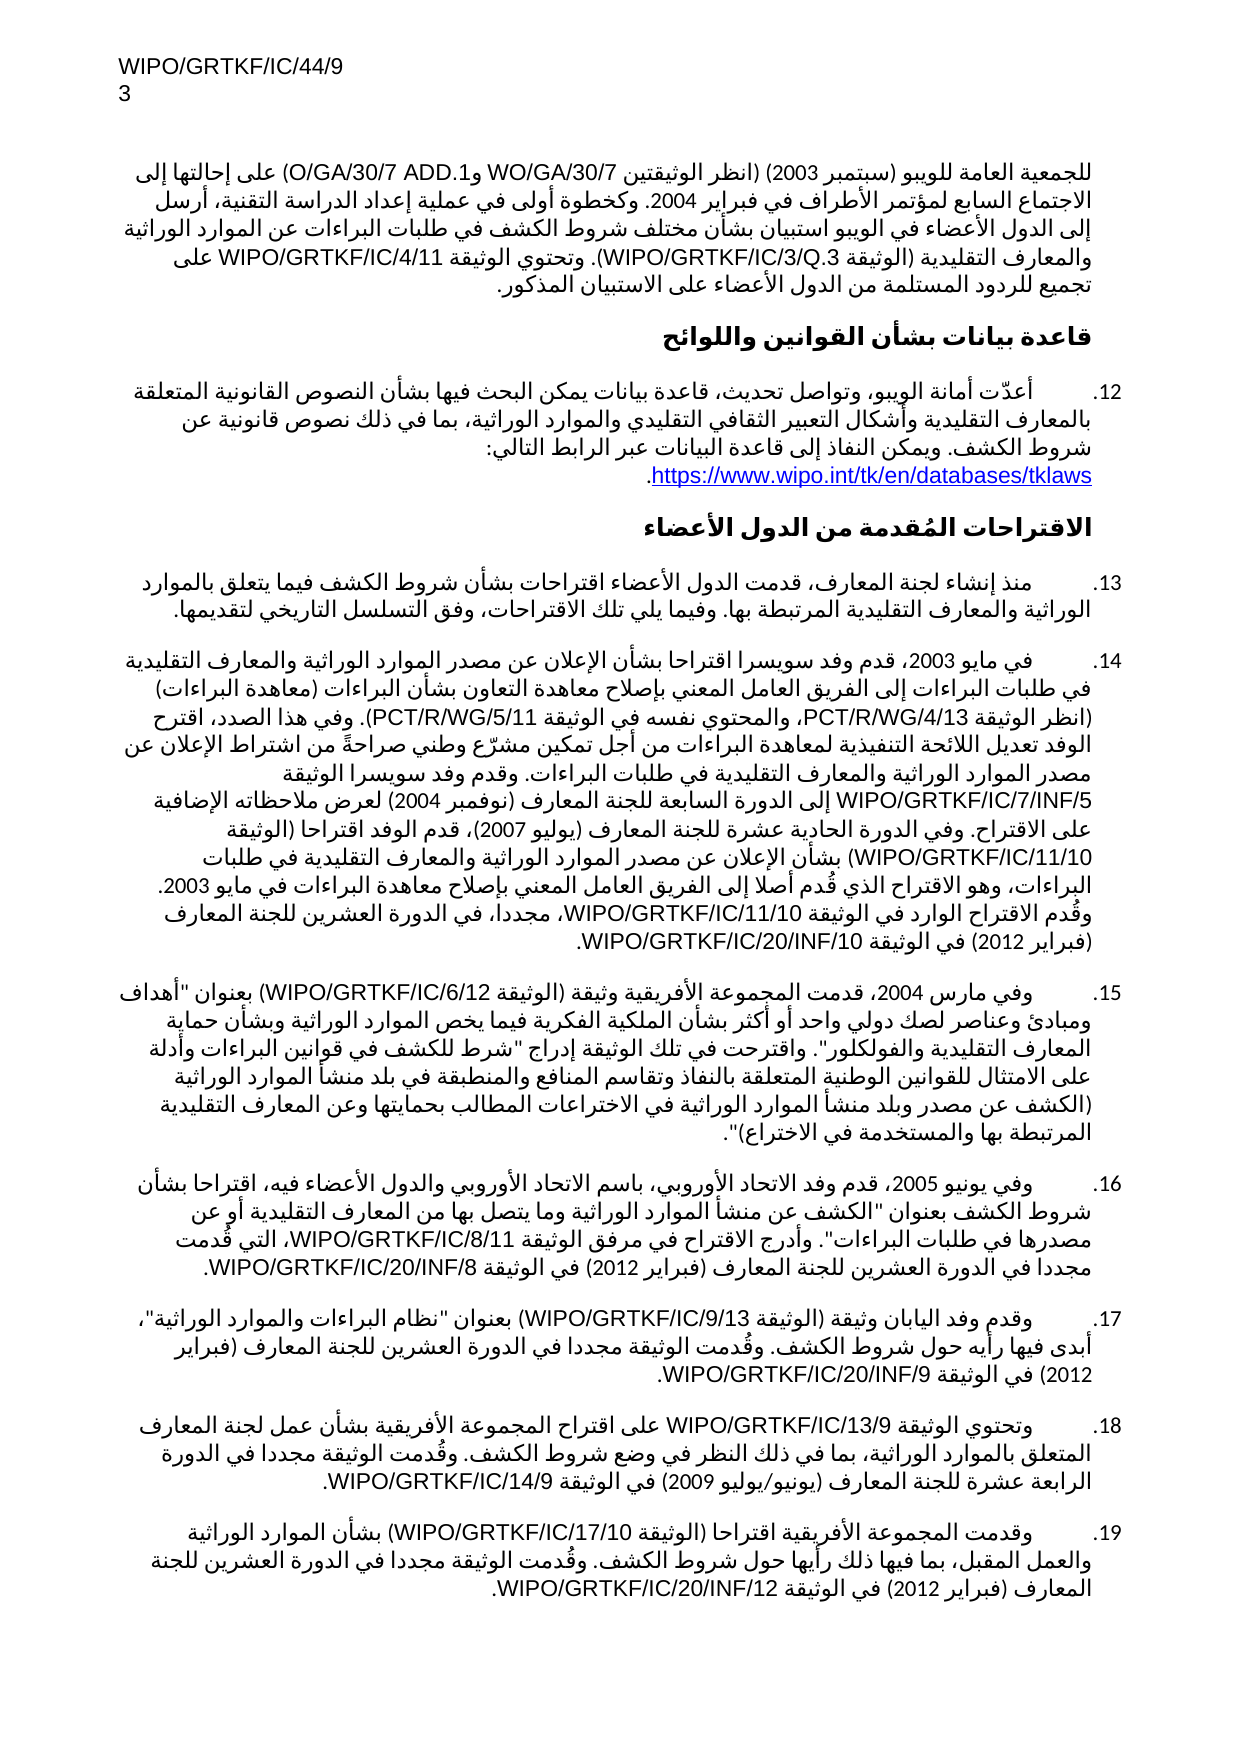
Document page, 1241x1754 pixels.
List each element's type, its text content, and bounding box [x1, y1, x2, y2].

text وفي مارس 2004، قدمت المجموعة الأفريقية وثيقة (الوثيقة WIPO/GRTKF/IC/6/12) بعنوان "أهداف ومبادئ وعناصر لصك دولي واحد أو أكثر بشأن الملكية الفكرية فيما يخص الموارد الوراثية وبشأن حماية المعارف التقليدية والفولكلور". واقترحت في تلك الوثيقة إدراج "شرط للكشف في قوانين البراءات وأدلة على الامتثال للقوانين الوطنية المتعلقة بالنفاذ وتقاسم المنافع والمنطبقة في بلد منشأ الموارد الوراثية (الكشف عن مصدر وبلد منشأ الموارد الوراثية في الاختراعات المطالب بحمايتها وعن المعارف التقليدية المرتبطة بها والمستخدمة في الاختراع)". [118, 978, 1092, 1146]
text أعدّت أمانة الويبو، وتواصل تحديث، قاعدة بيانات يمكن البحث فيها بشأن النصوص القانونية المتعلقة بالمعارف التقليدية وأشكال التعبير الثقافي التقليدي والموارد الوراثية، بما في ذلك نصوص قانونية عن شروط الكشف. ويمكن النفاذ إلى قاعدة البيانات عبر الرابط التالي: https://www.wipo.int/tk/en/databases/tklaws. [118, 377, 1092, 489]
text وقدم وفد اليابان وثيقة (الوثيقة WIPO/GRTKF/IC/9/13) بعنوان "نظام البراءات والموارد الوراثية"، أبدى فيها رأيه حول شروط الكشف. وقُدمت الوثيقة مجددا في الدورة العشرين للجنة المعارف (فبراير 2012) في الوثيقة WIPO/GRTKF/IC/20/INF/9. [118, 1304, 1092, 1388]
text وفي يونيو 2005، قدم وفد الاتحاد الأوروبي، باسم الاتحاد الأوروبي والدول الأعضاء فيه، اقتراحا بشأن شروط الكشف بعنوان "الكشف عن منشأ الموارد الوراثية وما يتصل بها من المعارف التقليدية أو عن مصدرها في طلبات البراءات". وأدرج الاقتراح في مرفق الوثيقة WIPO/GRTKF/IC/8/11، التي قُدمت مجددا في الدورة العشرين للجنة المعارف (فبراير 2012) في الوثيقة WIPO/GRTKF/IC/20/INF/8. [118, 1169, 1092, 1281]
subtitle قاعدة بيانات بشأن القوانين واللوائح [118, 322, 1092, 352]
subtitle الاقتراحات المُقدمة من الدول الأعضاء [118, 512, 1092, 543]
text وتحتوي الوثيقة WIPO/GRTKF/IC/13/9 على اقتراح المجموعة الأفريقية بشأن عمل لجنة المعارف المتعلق بالموارد الوراثية، بما في ذلك النظر في وضع شروط الكشف. وقُدمت الوثيقة مجددا في الدورة الرابعة عشرة للجنة المعارف (يونيو/يوليو 2009) في الوثيقة WIPO/GRTKF/IC/14/9. [118, 1411, 1092, 1495]
text وقدمت المجموعة الأفريقية اقتراحا (الوثيقة WIPO/GRTKF/IC/17/10) بشأن الموارد الوراثية والعمل المقبل، بما فيها ذلك رأيها حول شروط الكشف. وقُدمت الوثيقة مجددا في الدورة العشرين للجنة المعارف (فبراير 2012) في الوثيقة WIPO/GRTKF/IC/20/INF/12. [118, 1518, 1092, 1602]
text منذ إنشاء لجنة المعارف، قدمت الدول الأعضاء اقتراحات بشأن شروط الكشف فيما يتعلق بالموارد الوراثية والمعارف التقليدية المرتبطة بها. وفيما يلي تلك الاقتراحات، وفق التسلسل التاريخي لتقديمها. [118, 568, 1092, 624]
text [118, 158, 1092, 299]
text في مايو 2003، قدم وفد سويسرا اقتراحا بشأن الإعلان عن مصدر الموارد الوراثية والمعارف التقليدية في طلبات البراءات إلى الفريق العامل المعني بإصلاح معاهدة التعاون بشأن البراءات (معاهدة البراءات) (انظر الوثيقة PCT/R/WG/4/13، والمحتوي نفسه في الوثيقة PCT/R/WG/5/11). وفي هذا الصدد، اقترح الوفد تعديل اللائحة التنفيذية لمعاهدة البراءات من أجل تمكين مشرّع وطني صراحةً من اشتراط الإعلان عن مصدر الموارد الوراثية والمعارف التقليدية في طلبات البراءات. وقدم وفد سويسرا الوثيقة WIPO/GRTKF/IC/7/INF/5 إلى الدورة السابعة للجنة المعارف (نوفمبر 2004) لعرض ملاحظاته الإضافية على الاقتراح. وفي الدورة الحادية عشرة للجنة المعارف (يوليو 2007)، قدم الوفد اقتراحا (الوثيقة WIPO/GRTKF/IC/11/10) بشأن الإعلان عن مصدر الموارد الوراثية والمعارف التقليدية في طلبات البراءات، وهو الاقتراح الذي قُدم أصلا إلى الفريق العامل المعني بإصلاح معاهدة البراءات في مايو 2003. وقُدم الاقتراح الوارد في الوثيقة WIPO/GRTKF/IC/11/10، مجددا، في الدورة العشرين للجنة المعارف (فبراير 2012) في الوثيقة WIPO/GRTKF/IC/20/INF/10. [118, 647, 1092, 955]
